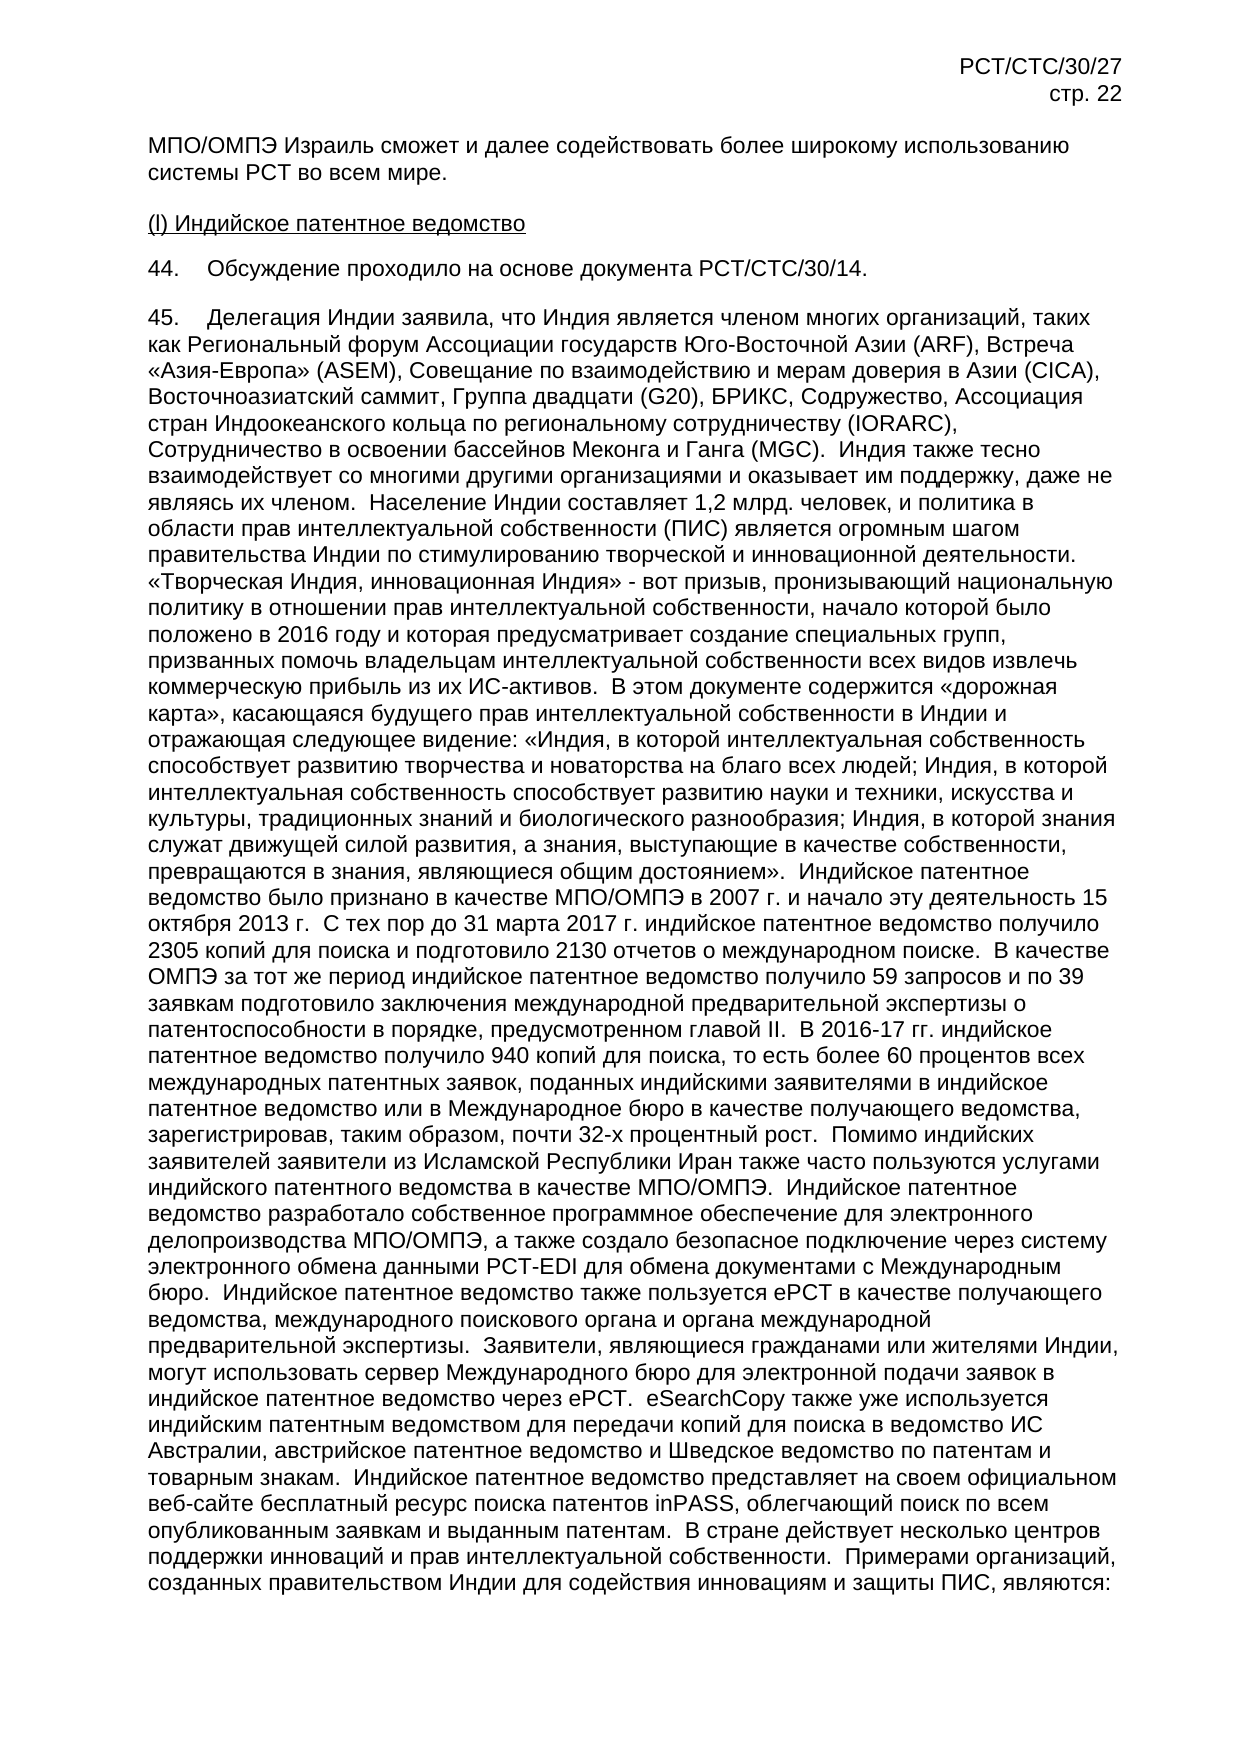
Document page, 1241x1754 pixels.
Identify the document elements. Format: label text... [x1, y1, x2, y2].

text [148, 304, 1122, 1596]
text Обсуждение проходило на основе документа PCT/CTC/30/14. [148, 255, 1122, 281]
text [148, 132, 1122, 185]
subtitle (l) Индийское патентное ведомство [148, 210, 1122, 236]
